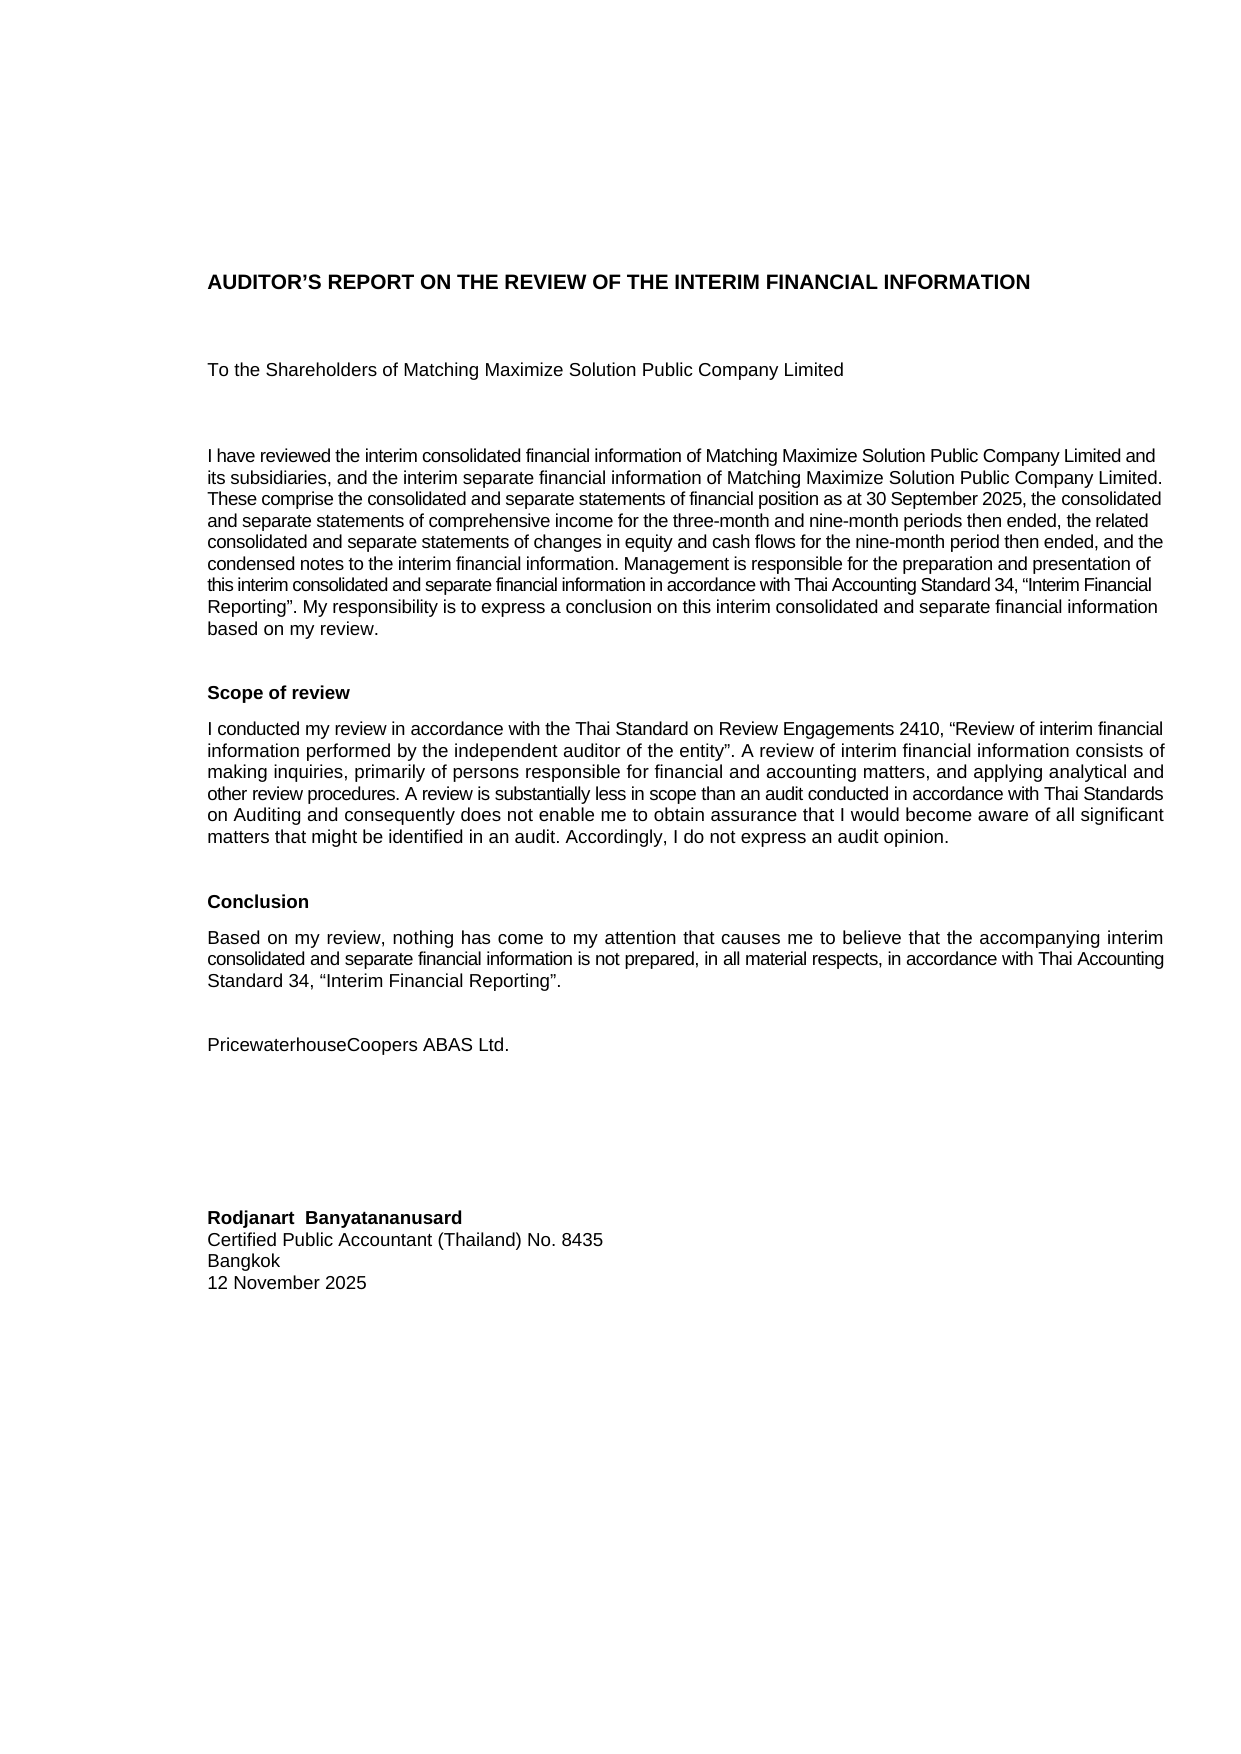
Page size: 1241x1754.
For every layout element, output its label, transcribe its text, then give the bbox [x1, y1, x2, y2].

text Bangkok [207, 1250, 1165, 1271]
text To the Shareholders of Matching Maximize Solution Public Company Limited [207, 359, 1165, 380]
text Rodjanart Banyatananusard [207, 1207, 1165, 1228]
text Based on my review, nothing has come to my attention that causes me to believe that the accompanying interim consolidated and separate financial information is not prepared, in all material respects, in accordance with Thai Accounting Standard 34, “Interim Financial Reporting”. [207, 926, 1165, 991]
text Conclusion [207, 891, 1165, 912]
text PricewaterhouseCoopers ABAS Ltd. [207, 1034, 1165, 1056]
text 12 November 2025 [207, 1271, 1165, 1293]
text I conducted my review in accordance with the Thai Standard on Review Engagements 2410, “Review of interim financial information performed by the independent auditor of the entity”. A review of interim financial information consists of making inquiries, primarily of persons responsible for financial and accounting matters, and applying analytical and other review procedures. A review is substantially less in scope than an audit conducted in accordance with Thai Standards on Auditing and consequently does not enable me to obtain assurance that I would become aware of all significant matters that might be identified in an audit. Accordingly, I do not express an audit opinion. [207, 718, 1165, 847]
text AUDITOR’S REPORT ON THE REVIEW OF THE INTERIM FINANCIAL INFORMATION [207, 270, 1165, 294]
text I have reviewed the interim consolidated financial information of Matching Maximize Solution Public Company Limited and its subsidiaries, and the interim separate financial information of Matching Maximize Solution Public Company Limited. These comprise the consolidated and separate statements of financial position as at 30 September 2025, the consolidated and separate statements of comprehensive income for the three-month and nine-month periods then ended, the related consolidated and separate statements of changes in equity and cash flows for the nine-month period then ended, and the condensed notes to the interim financial information. Management is responsible for the preparation and presentation of this interim consolidated and separate financial information in accordance with Thai Accounting Standard 34, “Interim Financial Reporting”. My responsibility is to express a conclusion on this interim consolidated and separate financial information based on my review. [207, 445, 1165, 639]
text Certified Public Accountant (Thailand) No. 8435 [207, 1228, 1165, 1250]
text Scope of review [207, 682, 1165, 704]
